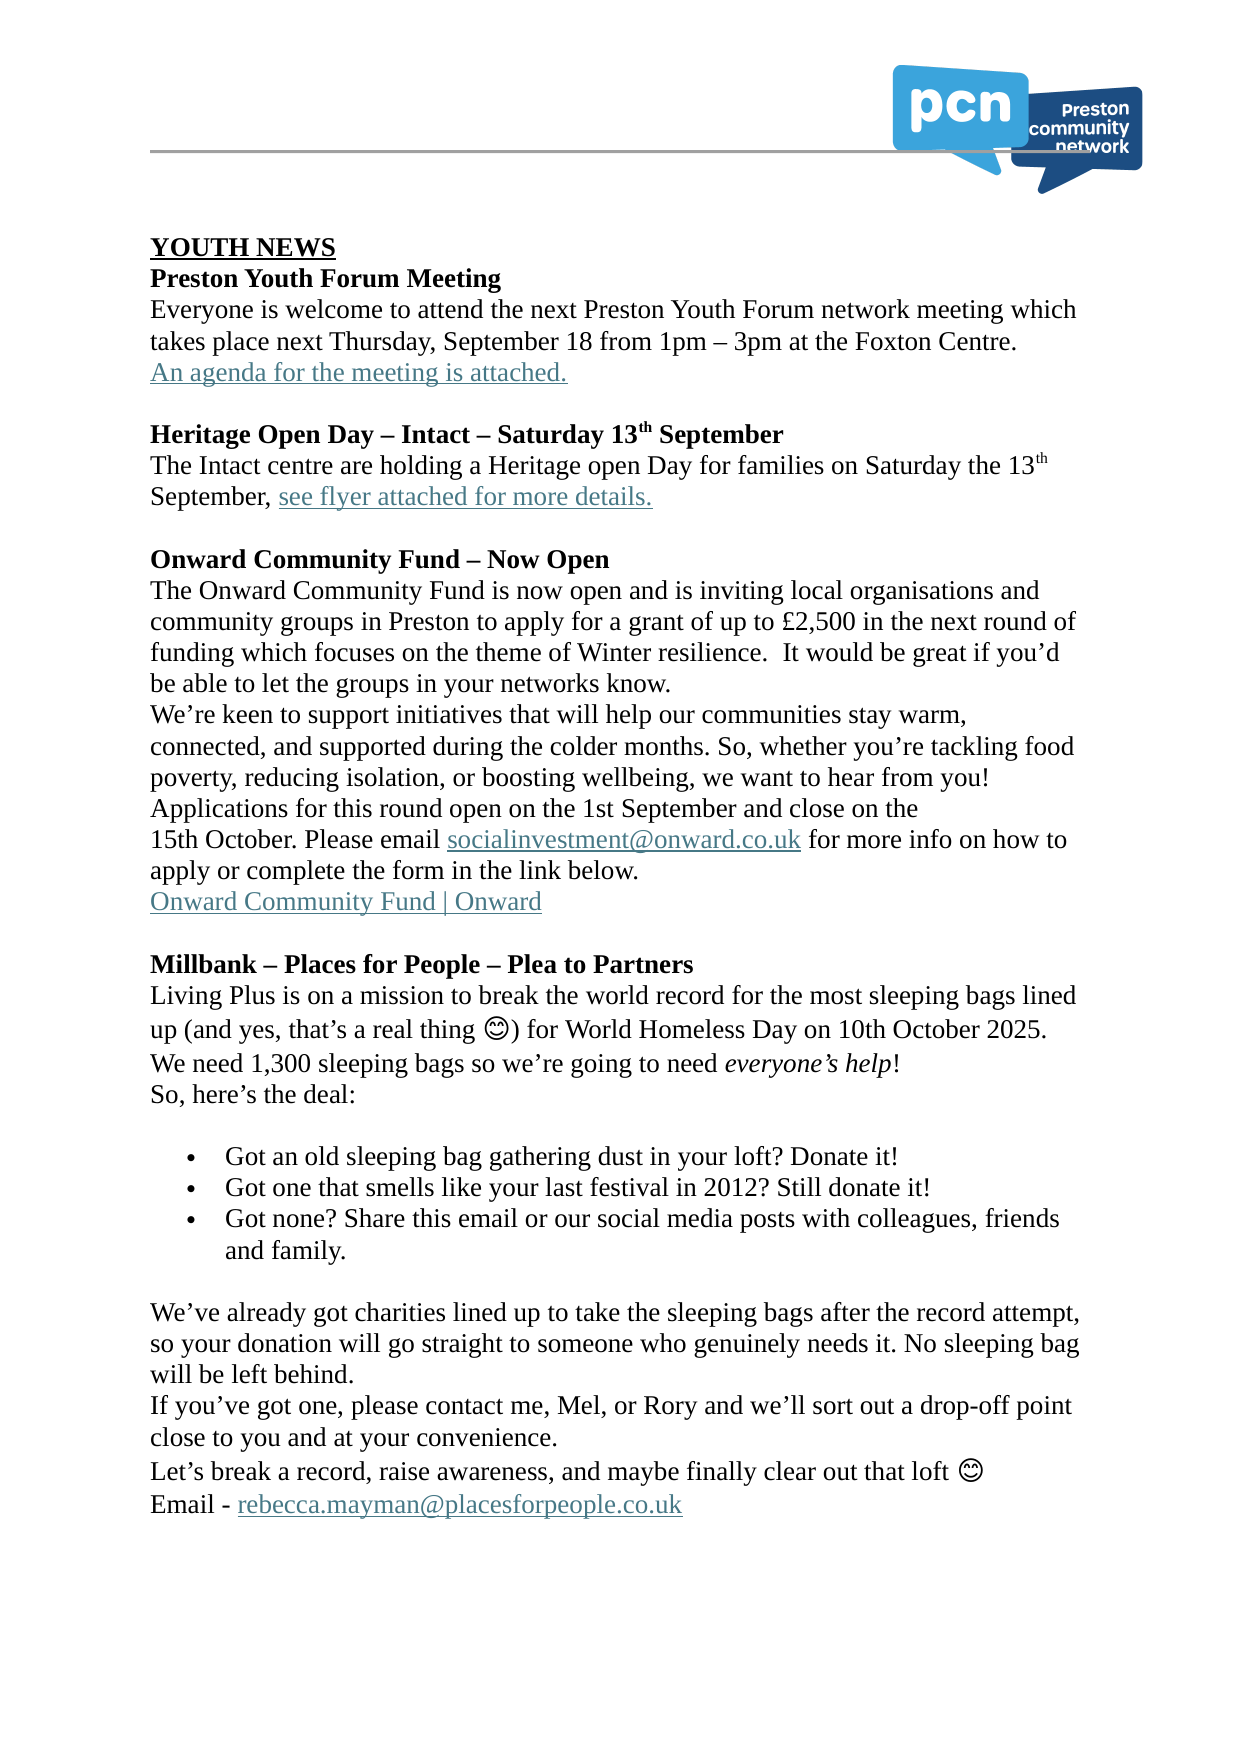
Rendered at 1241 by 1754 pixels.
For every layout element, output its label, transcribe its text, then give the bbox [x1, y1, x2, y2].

text Email - rebecca.mayman@placesforpeople.co.uk [150, 1489, 1090, 1520]
text Everyone is welcome to attend the next Preston Youth Forum network meeting which takes place next Thursday, September 18 from 1pm – 3pm at the Foxton Centre. [150, 294, 1090, 356]
text Let’s break a record, raise awareness, and maybe finally clear out that loft 😊 [150, 1452, 1090, 1489]
text If you’ve got one, please contact me, Mel, or Rory and we’ll sort out a drop-off point close to you and at your convenience. [150, 1389, 1090, 1452]
text The Onward Community Fund is now open and is inviting local organisations and community groups in Preston to apply for a grant of up to £2,500 in the next round of funding which focuses on the theme of Winter resilience. It would be great if you’d be able to let the groups in your networks know. [150, 574, 1090, 698]
picture [892, 65, 1143, 194]
list Got none? Share this email or our social media posts with colleagues, friends and family. [187, 1203, 1090, 1265]
text Millbank – Places for People – Plea to Partners [150, 948, 1090, 979]
text So, here’s the deal: [150, 1078, 1090, 1109]
text We’ve already got charities lined up to take the sleeping bags after the record attempt, so your donation will go straight to someone who genuinely needs it. No sleeping bag will be left behind. [150, 1296, 1090, 1389]
text Onward Community Fund | Onward [150, 885, 1090, 917]
text We’re keen to support initiatives that will help our communities stay warm, connected, and supported during the colder months. So, whether you’re tackling food poverty, reducing isolation, or boosting wellbeing, we want to hear from you! [150, 698, 1090, 792]
list Got one that smells like your last festival in 2012? Still donate it! [187, 1171, 1090, 1203]
text Heritage Open Day – Intact – Saturday 13th September [150, 418, 1090, 449]
text Applications for this round open on the 1st September and close on the 15th October. Please email socialinvestment@onward.co.uk for more info on how to apply or complete the form in the link below. [150, 792, 1090, 885]
text Preston Youth Forum Meeting [150, 262, 1090, 294]
text We need 1,300 sleeping bags so we’re going to need everyone’s help! [150, 1047, 1090, 1078]
text Living Plus is on a mission to break the world record for the most sleeping bags lined up (and yes, that’s a real thing 😊) for World Homeless Day on 10th October 2025. [150, 979, 1090, 1047]
text YOUTH NEWS [150, 231, 1090, 262]
text Onward Community Fund – Now Open [150, 543, 1090, 574]
text The Intact centre are holding a Heritage open Day for families on Saturday the 13th September, see flyer attached for more details. [150, 449, 1090, 512]
list Got an old sleeping bag gathering dust in your loft? Donate it! [187, 1140, 1090, 1171]
text An agenda for the meeting is attached. [150, 356, 1090, 387]
